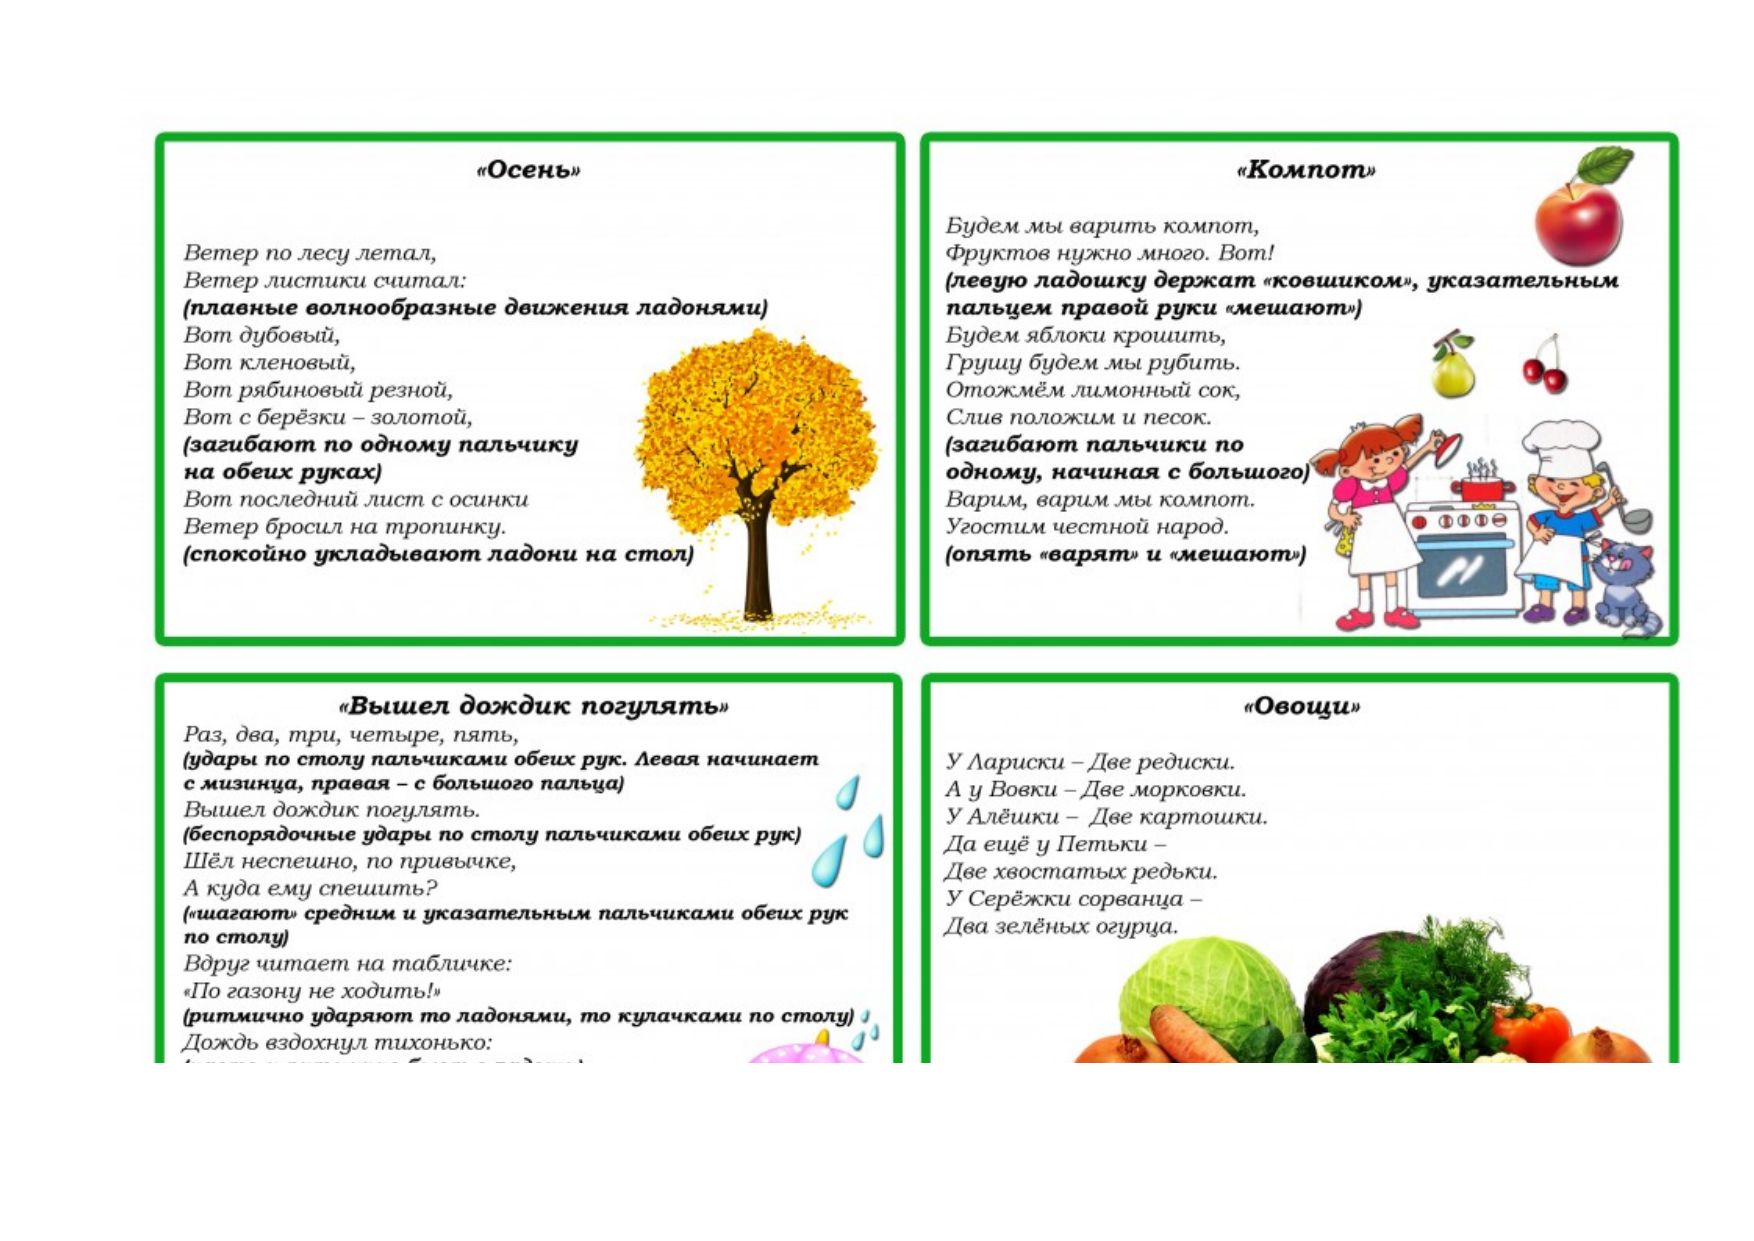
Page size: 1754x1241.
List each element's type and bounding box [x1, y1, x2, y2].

picture [118, 88, 1719, 1063]
